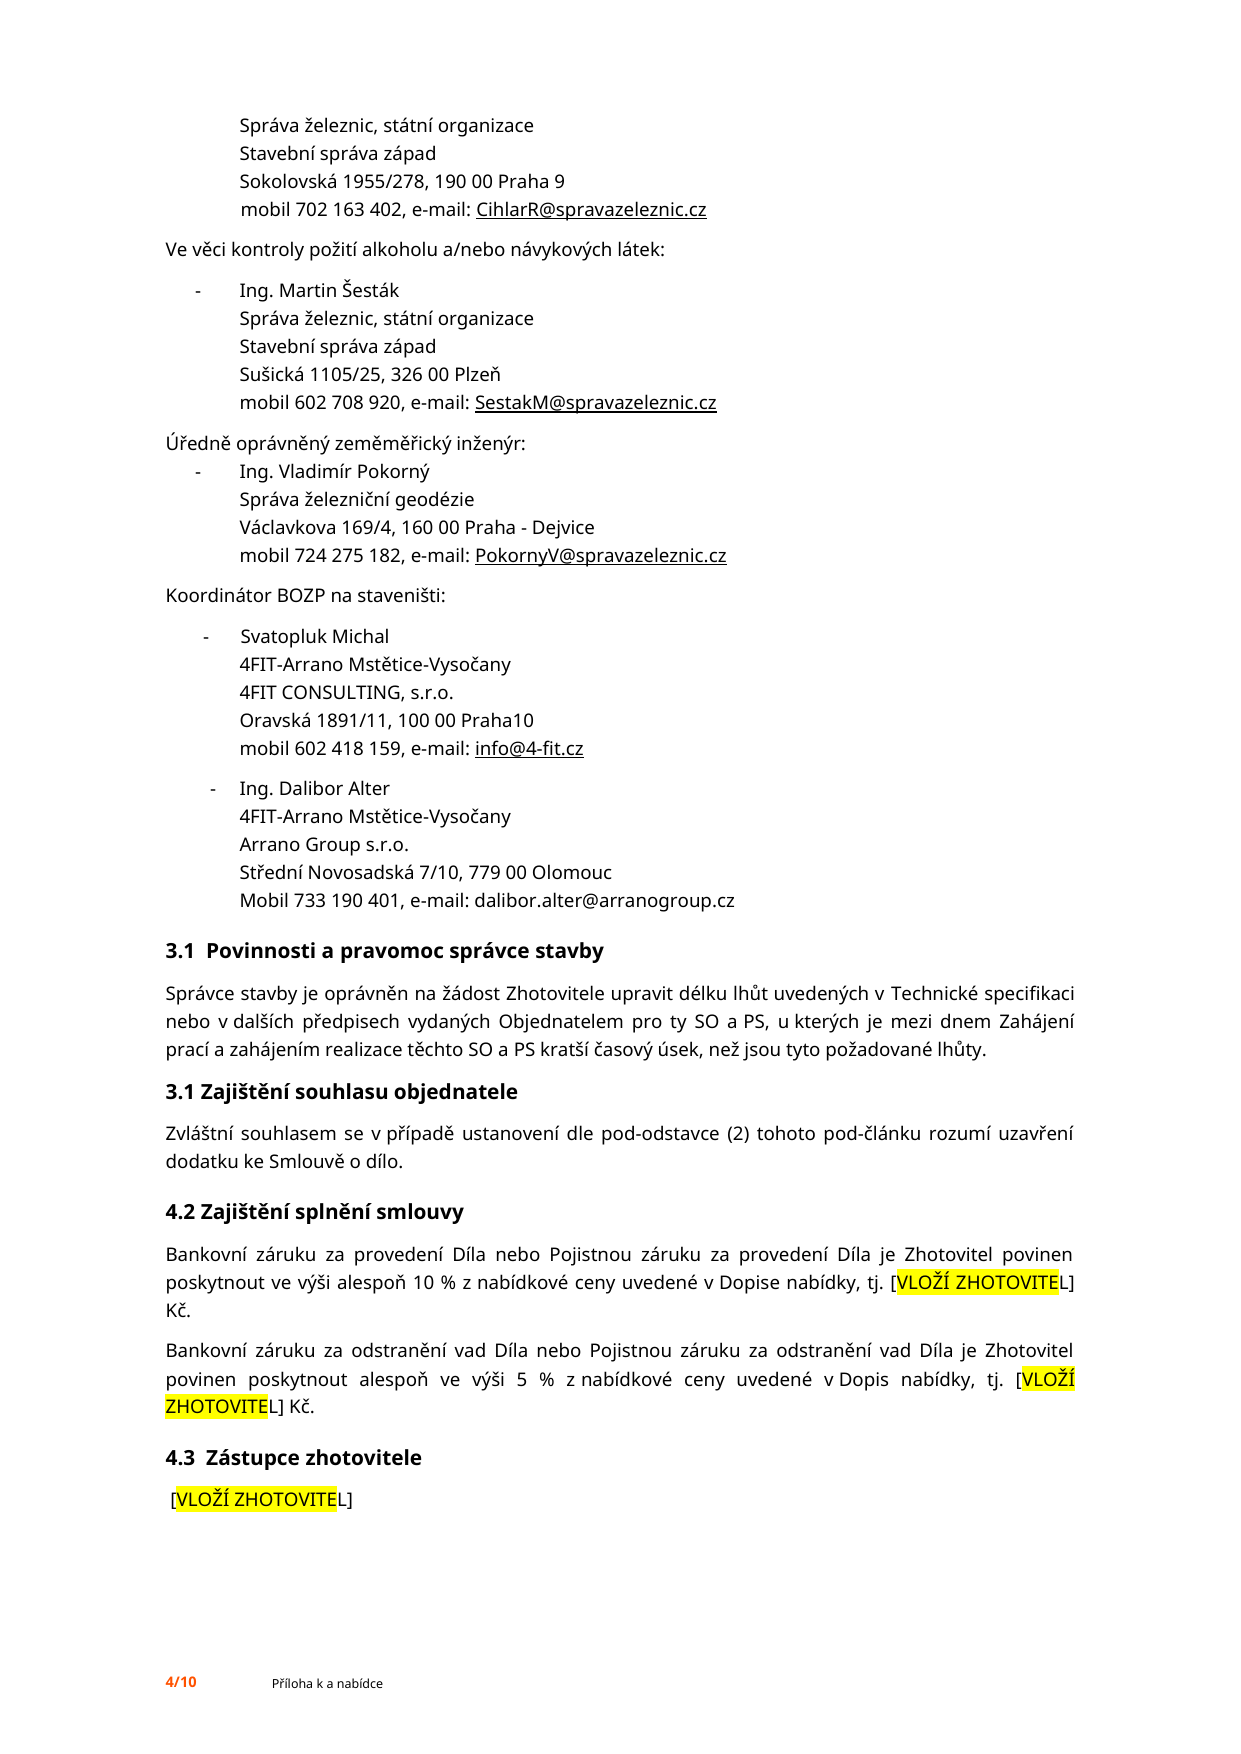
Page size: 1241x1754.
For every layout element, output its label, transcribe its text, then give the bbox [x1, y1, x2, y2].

text Mobil 733 190 401, e-mail: dalibor.alter@arranogroup.cz [165, 888, 1075, 913]
text Správa železniční geodézie [165, 486, 1075, 511]
text Arrano Group s.r.o. [210, 832, 1075, 857]
text Sušická 1105/25, 326 00 Plzeň [239, 361, 1075, 387]
text Střední Novosadská 7/10, 779 00 Olomouc [210, 860, 1075, 885]
text Správa železnic, státní organizace [165, 112, 1075, 138]
text 3.1 Povinnosti a pravomoc správce stavby [165, 937, 1075, 965]
text Stavební správa západ [239, 140, 1075, 166]
text [VLOŽÍ ZHOTOVITEL] [337, 1486, 1075, 1512]
text - Ing. Vladimír Pokorný [195, 458, 1075, 483]
text Sokolovská 1955/278, 190 00 Praha 9 [165, 168, 1075, 194]
text 3.1 Zajištění souhlasu objednatele [165, 1077, 1075, 1105]
text Ve věci kontroly požití alkoholu a/nebo návykových látek: [165, 237, 1075, 262]
text - Ing. Martin Šesták [195, 277, 1075, 303]
text Stavební správa západ [239, 333, 1075, 359]
text mobil 724 275 182, e-mail: PokornyV@spravazeleznic.cz [165, 542, 1075, 567]
text 4.2 Zajištění splnění smlouvy [165, 1197, 1075, 1226]
text Zvláštní souhlasem se v případě ustanovení dle pod-odstavce (2) tohoto pod-článku rozumí uzavření dodatku ke Smlouvě o dílo. [165, 1121, 1075, 1174]
text Koordinátor BOZP na staveništi: [165, 582, 1075, 608]
text Bankovní záruku za odstranění vad Díla nebo Pojistnou záruku za odstranění vad Díla je Zhotovitel povinen poskytnout alespoň ve výši 5 % z nabídkové ceny uvedené v Dopis nabídky, tj. [VLOŽÍ ZHOTOVITEL] Kč. [165, 1338, 1075, 1419]
text mobil 602 708 920, e-mail: SestakM@spravazeleznic.cz [165, 389, 1075, 415]
text 4FIT-Arrano Mstětice-Vysočany [165, 651, 1075, 677]
text mobil 702 163 402, e-mail: CihlarR@spravazeleznic.cz [240, 196, 1075, 222]
text 4.3 Zástupce zhotovitele [165, 1443, 1075, 1471]
text Správa železnic, státní organizace [165, 305, 1075, 331]
text mobil 602 418 159, e-mail: info@4-fit.cz [165, 735, 1075, 761]
text 4FIT-Arrano Mstětice-Vysočany [210, 804, 1075, 829]
list Svatopluk Michal [203, 623, 1075, 648]
text Správce stavby je oprávněn na žádost Zhotovitele upravit délku lhůt uvedených v Technické specifikaci nebo v dalších předpisech vydaných Objednatelem pro ty SO a PS, u kterých je mezi dnem Zahájení prací a zahájením realizace těchto SO a PS kratší časový úsek, než jsou tyto požadované lhůty. [165, 980, 1075, 1062]
text Oravská 1891/11, 100 00 Praha10 [165, 707, 1075, 733]
text Václavkova 169/4, 160 00 Praha - Dejvice [165, 514, 1075, 539]
text Úředně oprávněný zeměměřický inženýr: [165, 430, 1075, 455]
text - Ing. Dalibor Alter [210, 776, 1075, 801]
text 4FIT CONSULTING, s.r.o. [165, 679, 1075, 704]
list Bankovní záruku za provedení Díla nebo Pojistnou záruku za provedení Díla je Zhotovitel povinen poskytnout ve výši alespoň 10 % z nabídkové ceny uvedené v Dopise nabídky, tj. [VLOŽÍ ZHOTOVITEL] Kč. [165, 1241, 1075, 1323]
